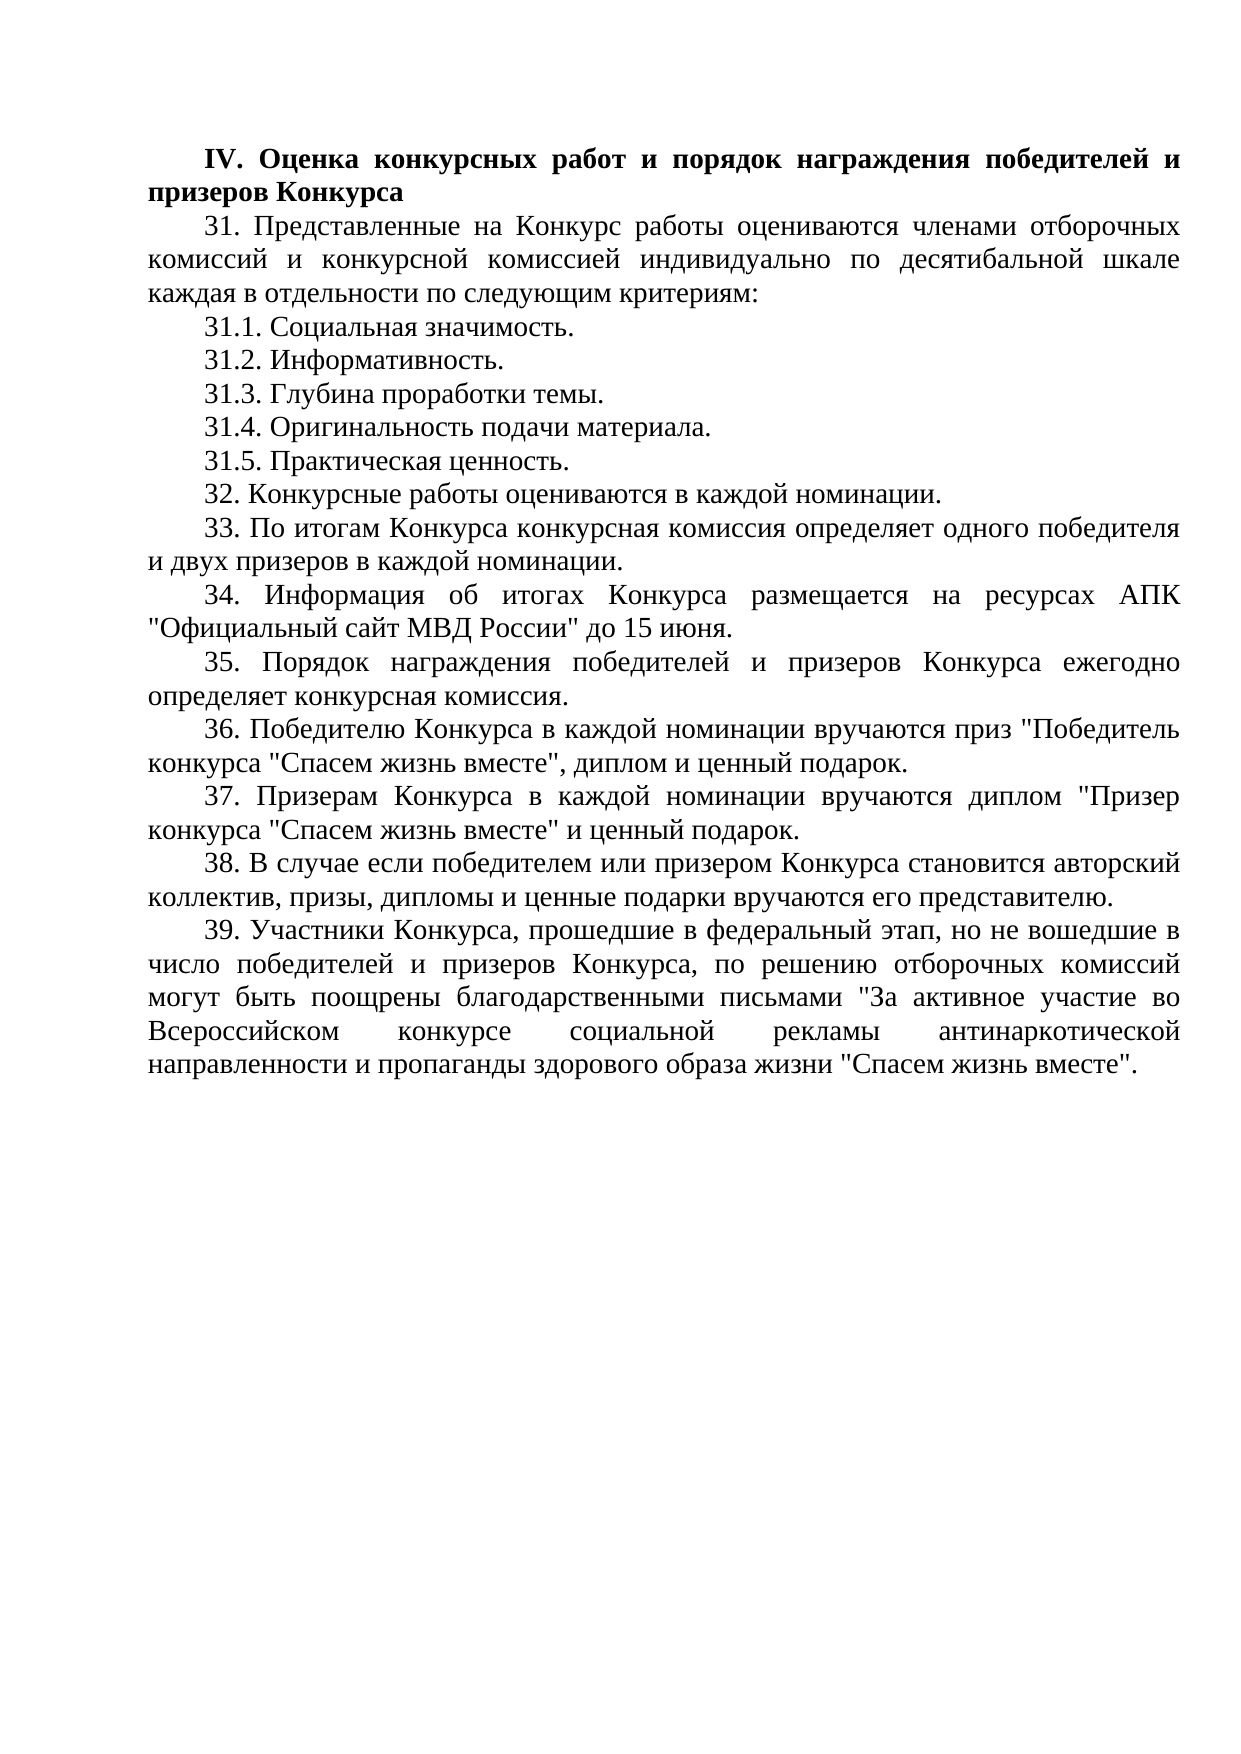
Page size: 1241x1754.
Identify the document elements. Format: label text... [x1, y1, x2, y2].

text 34. Информация об итогах Конкурса размещается на ресурсах АПК "Официальный сайт МВД России" до 15 июня. [148, 577, 1181, 644]
text 32. Конкурсные работы оцениваются в каждой номинации. [148, 476, 1181, 510]
text 31.3. Глубина проработки темы. [148, 376, 1181, 409]
text 33. По итогам Конкурса конкурсная комиссия определяет одного победителя и двух призеров в каждой номинации. [148, 510, 1181, 577]
text 31.4. Оригинальность подачи материала. [148, 409, 1181, 443]
text 31.1. Социальная значимость. [148, 309, 1181, 342]
text IV. Оценка конкурсных работ и порядок награждения победителей и призеров Конкурса [148, 141, 1181, 208]
text 35. Порядок награждения победителей и призеров Конкурса ежегодно определяет конкурсная комиссия. [148, 644, 1181, 711]
text 38. В случае если победителем или призером Конкурса становится авторский коллектив, призы, дипломы и ценные подарки вручаются его представителю. [148, 845, 1181, 912]
text 37. Призерам Конкурса в каждой номинации вручаются диплом "Призер конкурса "Спасем жизнь вместе" и ценный подарок. [148, 778, 1181, 845]
text 31. Представленные на Конкурс работы оцениваются членами отборочных комиссий и конкурсной комиссией индивидуально по десятибальной шкале каждая в отдельности по следующим критериям: [148, 208, 1181, 309]
text 39. Участники Конкурса, прошедшие в федеральный этап, но не вошедшие в число победителей и призеров Конкурса, по решению отборочных комиссий могут быть поощрены благодарственными письмами "За активное участие во Всероссийском конкурсе социальной рекламы антинаркотической направленности и пропаганды здорового образа жизни "Спасем жизнь вместе". [148, 912, 1181, 1080]
text 31.2. Информативность. [148, 342, 1181, 376]
text 31.5. Практическая ценность. [148, 443, 1181, 476]
text 36. Победителю Конкурса в каждой номинации вручаются приз "Победитель конкурса "Спасем жизнь вместе", диплом и ценный подарок. [148, 711, 1181, 778]
